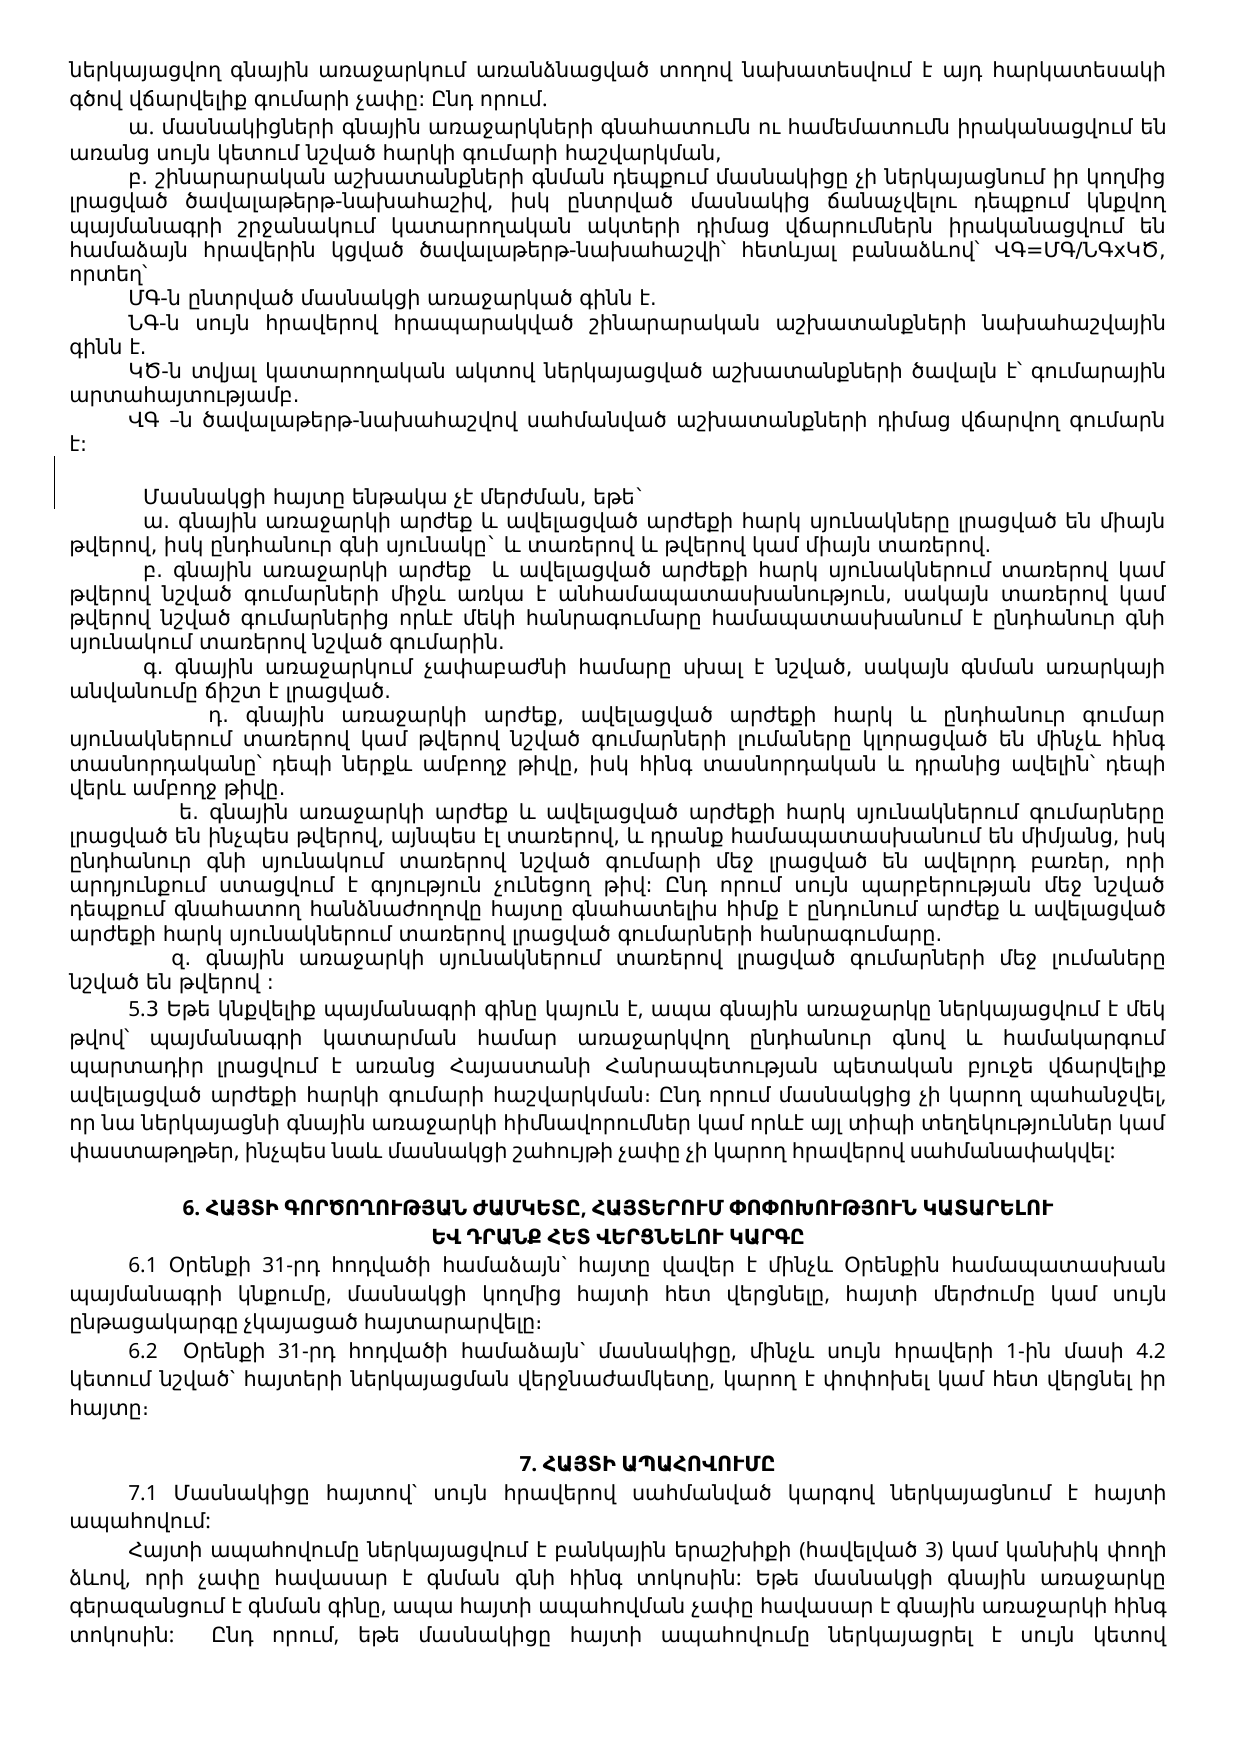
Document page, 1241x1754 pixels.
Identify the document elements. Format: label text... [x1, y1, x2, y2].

text զ. գնային առաջարկի սյունակներում տառերով լրացված գումարների մեջ լումաները նշված են թվերով : [69, 946, 1167, 994]
text ԵՎ ԴՐԱՆՔ ՀԵՏ ՎԵՐՑՆԵԼՈՒ ԿԱՐԳԸ [69, 1222, 1167, 1250]
text գ. գնային առաջարկում չափաբաժնի համարը սխալ է նշված, սակայն գնման առարկայի անվանումը ճիշտ է լրացված. [69, 655, 1167, 703]
text բ. շինարարական աշխատանքների գնման դեպքում մասնակիցը չի ներկայացնում իր կողմից լրացված ծավալաթերթ-նախահաշիվ, իսկ ընտրված մասնակից ճանաչվելու դեպքում կնքվող պայմանագրի շրջանակում կատարողական ակտերի դիմաց վճարումներն իրականացվում են համաձայն հրավերին կցված ծավալաթերթ-նախահաշվի՝ հետևյալ բանաձևով՝ ՎԳ=ՄԳ/ՆԳxԿԾ, որտեղ՝ [69, 165, 1167, 286]
text դ. գնային առաջարկի արժեք, ավելացված արժեքի հարկ և ընդհանուր գումար սյունակներում տառերով կամ թվերով նշված գումարների լումաները կլորացված են մինչև հինգ տասնորդականը՝ դեպի ներքև ամբողջ թիվը, իսկ հինգ տասնորդական և դրանից ավելին՝ դեպի վերև ամբողջ թիվը. [69, 703, 1167, 800]
text ԿԾ-ն տվյալ կատարողական ակտով ներկայացված աշխատանքների ծավալն է՝ գումարային արտահայտությամբ. [69, 359, 1167, 408]
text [69, 1535, 1167, 1648]
text ե. գնային առաջարկի արժեք և ավելացված արժեքի հարկ սյունակներում գումարները լրացված են ինչպես թվերով, այնպես էլ տառերով, և դրանք համապատասխանում են միմյանց, իսկ ընդհանուր գնի սյունակում տառերով նշված գումարի մեջ լրացված են ավելորդ բառեր, որի արդյունքում ստացվում է գոյություն չունեցող թիվ: Ընդ որում սույն պարբերության մեջ նշված դեպքում գնահատող հանձնաժողովը հայտը գնահատելիս հիմք է ընդունում արժեք և ավելացված արժեքի հարկ սյունակներում տառերով լրացված գումարների հանրագումարը. [69, 800, 1167, 946]
text բ. գնային առաջարկի արժեք և ավելացված արժեքի հարկ սյունակներում տառերով կամ թվերով նշված գումարների միջև առկա է անհամապատասխանություն, սակայն տառերով կամ թվերով նշված գումարներից որևէ մեկի հանրագումարը համապատասխանում է ընդհանուր գնի սյունակում տառերով նշված գումարին. [69, 558, 1167, 655]
text ա. մասնակիցների գնային առաջարկների գնահատումն ու համեմատումն իրականացվում են առանց սույն կետում նշված հարկի գումարի հաշվարկման, [69, 112, 1167, 165]
text 6.2 Օրենքի 31-րդ հոդվածի համաձայն` մասնակիցը, մինչև սույն հրավերի 1-ին մասի 4.2 կետում նշված` հայտերի ներկայացման վերջնաժամկետը, կարող է փոփոխել կամ հետ վերցնել իր հայտը։ [69, 1336, 1167, 1421]
text ա. գնային առաջարկի արժեք և ավելացված արժեքի հարկ սյունակները լրացված են միայն թվերով, իսկ ընդհանուր գնի սյունակը` և տառերով և թվերով կամ միայն տառերով. [69, 509, 1167, 558]
text 5.3 Եթե կնքվելիք պայմանագրի գինը կայուն է, ապա գնային առաջարկը ներկայացվում է մեկ թվով՝ պայմանագրի կատարման համար առաջարկվող ընդհանուր գնով և համակարգում պարտադիր լրացվում է առանց Հայաստանի Հանրապետության պետական բյուջե վճարվելիք ավելացված արժեքի հարկի գումարի հաշվարկման։ Ընդ որում մասնակցից չի կարող պահանջվել, որ նա ներկայացնի գնային առաջարկի հիմնավորումներ կամ որևէ այլ տիպի տեղեկություններ կամ փաստաթղթեր, ինչպես նաև մասնակցի շահույթի չափը չի կարող հրավերով սահմանափակվել: [69, 994, 1167, 1165]
text ՎԳ –ն ծավալաթերթ-նախահաշվով սահմանված աշխատանքների դիմաց վճարվող գումարն է: [69, 408, 1167, 456]
text 7.1 Մասնակիցը հայտով` սույն հրավերով սահմանված կարգով ներկայացնում է հայտի ապահովում: [69, 1478, 1167, 1535]
text Մասնակցի հայտը ենթակա չէ մերժման, եթե` [69, 485, 1167, 509]
text 6.1 Օրենքի 31-րդ հոդվածի համաձայն` հայտը վավեր է մինչև Օրենքին համապատասխան պայմանագրի կնքումը, մասնակցի կողմից հայտի հետ վերցնելը, հայտի մերժումը կամ սույն ընթացակարգը չկայացած հայտարարվելը։ [69, 1250, 1167, 1336]
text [69, 56, 1167, 112]
text 6. ՀԱՅՏԻ ԳՈՐԾՈՂՈՒԹՅԱՆ ԺԱՄԿԵՏԸ, ՀԱՅՏԵՐՈՒՄ ՓՈՓՈԽՈՒԹՅՈՒՆ ԿԱՏԱՐԵԼՈՒ [69, 1193, 1167, 1222]
text 7. ՀԱՅՏԻ ԱՊԱՀՈՎՈՒՄԸ [69, 1449, 1167, 1478]
text ՄԳ-ն ընտրված մասնակցի առաջարկած գինն է. [69, 286, 1167, 311]
text ՆԳ-ն սույն հրավերով հրապարակված շինարարական աշխատանքների նախահաշվային գինն է. [69, 311, 1167, 359]
